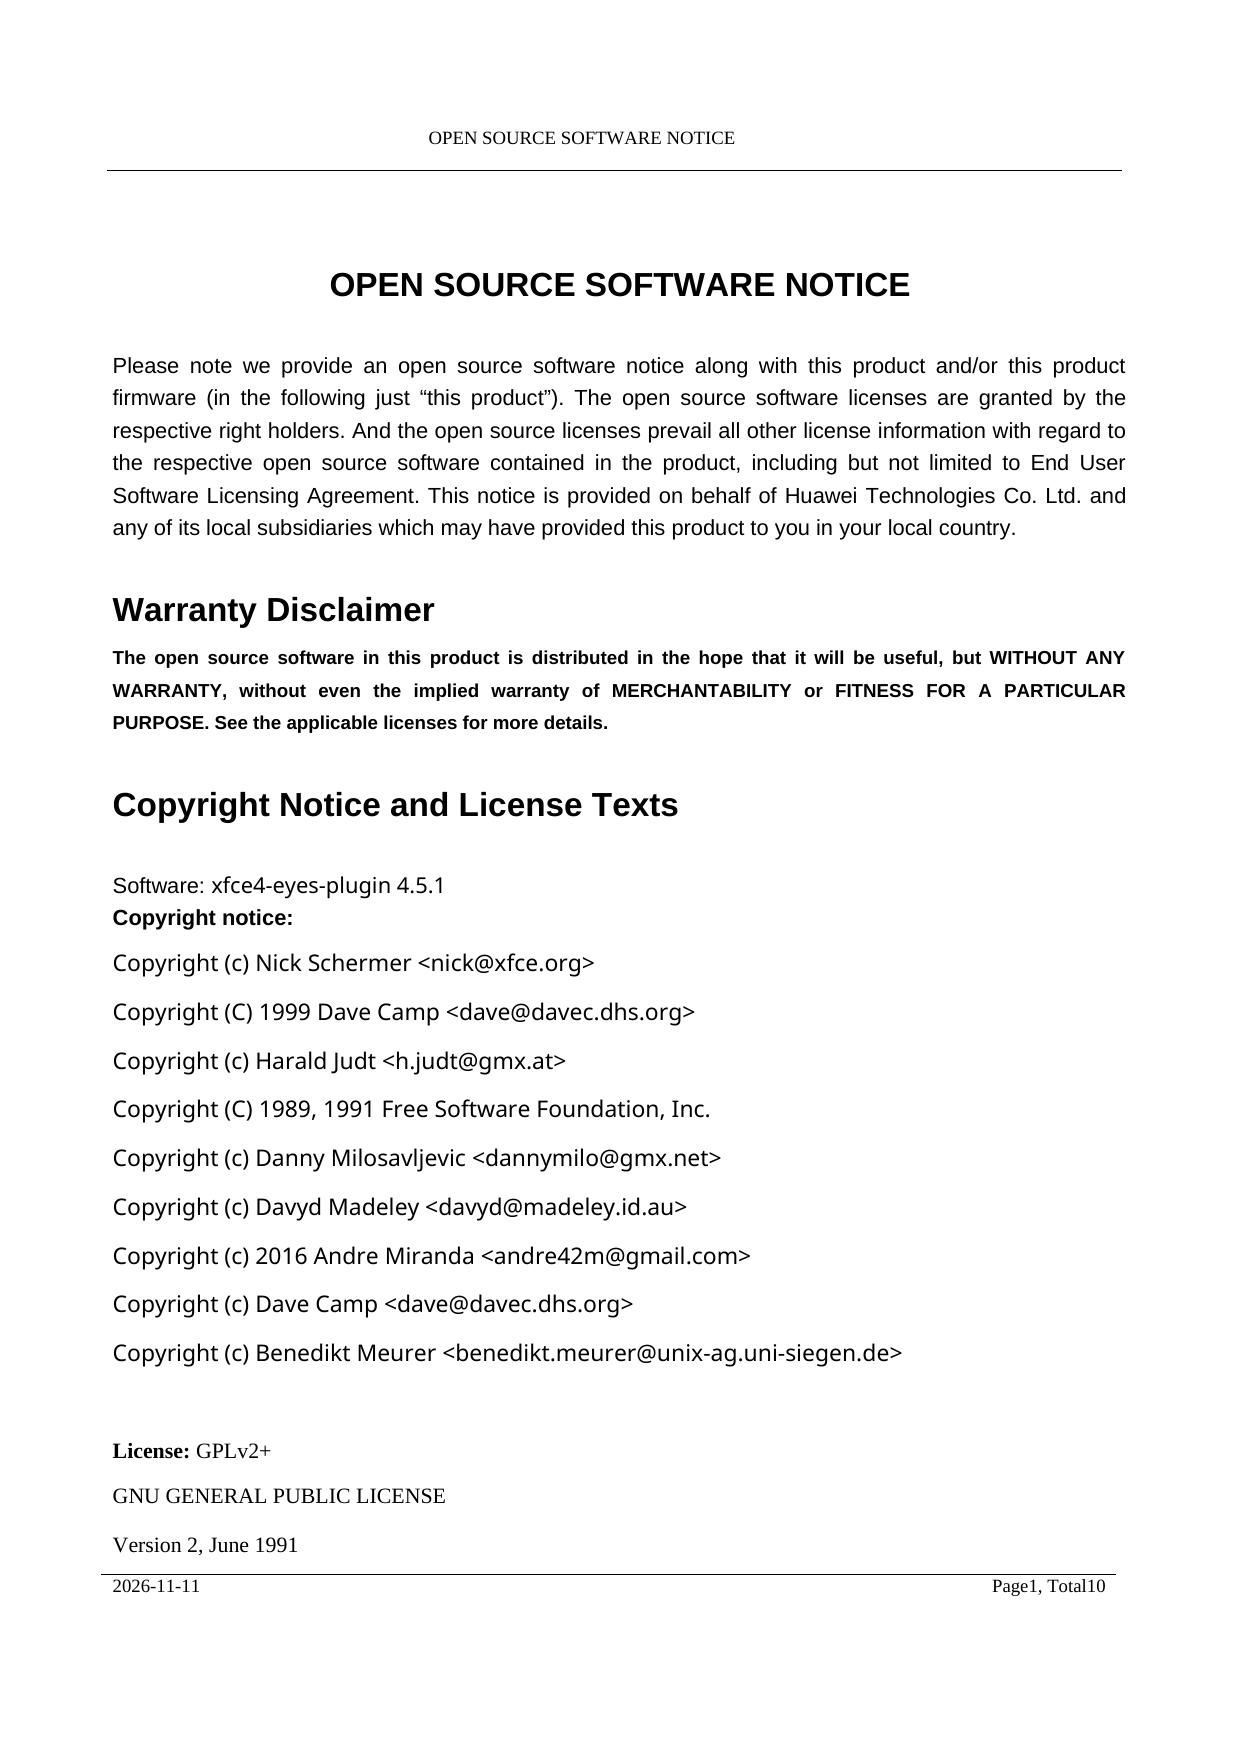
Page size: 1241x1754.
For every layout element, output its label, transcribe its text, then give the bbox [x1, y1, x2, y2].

text Please note we provide an open source software notice along with this product and/or this product firmware (in the following just “this product”). The open source software licenses are granted by the respective right holders. And the open source licenses prevail all other license information with regard to the respective open source software contained in the product, including but not limited to End User Software Licensing Agreement. This notice is provided on behalf of Huawei Technologies Co. Ltd. and any of its local subsidiaries which may have provided this product to you in your local country. [112, 349, 1128, 544]
text Copyright notice: [112, 901, 1128, 934]
text OPEN SOURCE SOFTWARE NOTICE [112, 251, 1128, 316]
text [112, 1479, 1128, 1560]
text Copyright Notice and License Texts [112, 771, 1128, 836]
text Copyright (c) Nick Schermer <nick@xfce.org> Copyright (C) 1999 Dave Camp <dave@davec.dhs.org> Copyright (c) Harald Judt <h.judt@gmx.at> Copyright (C) 1989, 1991 Free Software Foundation, Inc. Copyright (c) Danny Milosavljevic <dannymilo@gmx.net> Copyright (c) Davyd Madeley <davyd@madeley.id.au> Copyright (c) 2016 Andre Miranda <andre42m@gmail.com> Copyright (c) Dave Camp <dave@davec.dhs.org> Copyright (c) Benedikt Meurer <benedikt.meurer@unix-ag.uni-siegen.de> [112, 947, 1128, 1418]
text The open source software in this product is distributed in the hope that it will be useful, but WITHOUT ANY WARRANTY, without even the implied warranty of MERCHANTABILITY or FITNESS FOR A PARTICULAR PURPOSE. See the applicable licenses for more details. [112, 641, 1128, 739]
text Software: xfce4-eyes-plugin 4.5.1 [112, 869, 1128, 901]
text License: GPLv2+ [112, 1434, 1128, 1467]
text Warranty Disclaimer [112, 576, 1128, 641]
